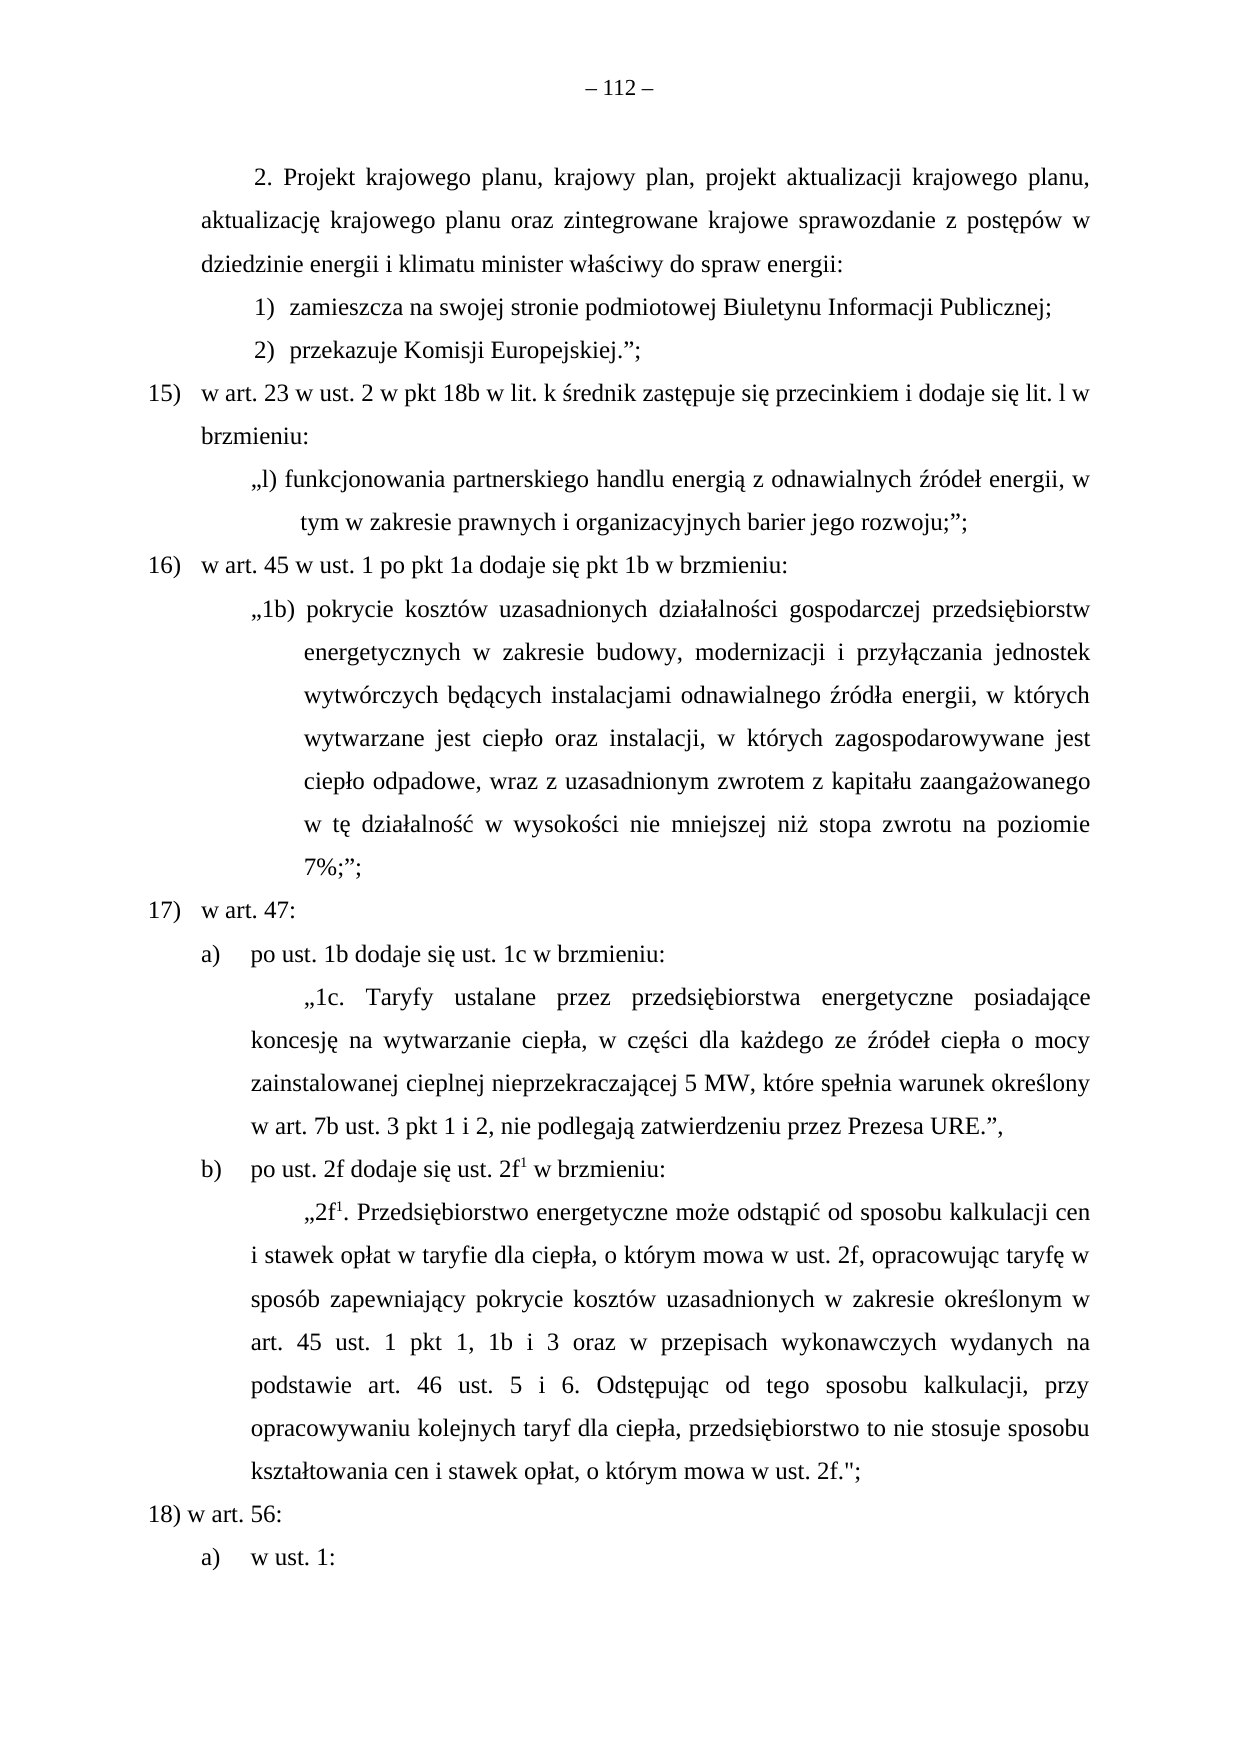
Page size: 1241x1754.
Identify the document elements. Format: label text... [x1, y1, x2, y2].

text 18) w art. 56: [148, 1499, 1091, 1528]
text 1) zamieszcza na swojej stronie podmiotowej Biuletynu Informacji Publicznej; [201, 292, 1091, 321]
text 17) w art. 47: [148, 896, 1091, 924]
text 15) w art. 23 w ust. 2 w pkt 18b w lit. k średnik zastępuje się przecinkiem i dodaje się lit. l w brzmieniu: [148, 378, 1091, 450]
text b) po ust. 2f dodaje się ust. 2f1 w brzmieniu: [201, 1154, 1091, 1183]
text 16) w art. 45 w ust. 1 po pkt 1a dodaje się pkt 1b w brzmieniu: [148, 551, 1091, 579]
text 2. Projekt krajowego planu, krajowy plan, projekt aktualizacji krajowego planu, aktualizację krajowego planu oraz zintegrowane krajowe sprawozdanie z postępów w dziedzinie energii i klimatu minister właściwy do spraw energii: [201, 162, 1091, 277]
text „2f1. Przedsiębiorstwo energetyczne może odstąpić od sposobu kalkulacji cen i stawek opłat w taryfie dla ciepła, o którym mowa w ust. 2f, opracowując taryfę w sposób zapewniający pokrycie kosztów uzasadnionych w zakresie określonym w art. 45 ust. 1 pkt 1, 1b i 3 oraz w przepisach wykonawczych wydanych na podstawie art. 46 ust. 5 i 6. Odstępując od tego sposobu kalkulacji, przy opracowywaniu kolejnych taryf dla ciepła, przedsiębiorstwo to nie stosuje sposobu kształtowania cen i stawek opłat, o którym mowa w ust. 2f."; [251, 1197, 1091, 1485]
text a) po ust. 1b dodaje się ust. 1c w brzmieniu: [201, 939, 1091, 967]
text „l) funkcjonowania partnerskiego handlu energią z odnawialnych źródeł energii, w tym w zakresie prawnych i organizacyjnych barier jego rozwoju;”; [251, 464, 1091, 536]
text 2) przekazuje Komisji Europejskiej.”; [201, 335, 1091, 364]
text a) w ust. 1: [201, 1542, 1091, 1571]
text „1c. Taryfy ustalane przez przedsiębiorstwa energetyczne posiadające koncesję na wytwarzanie ciepła, w części dla każdego ze źródeł ciepła o mocy zainstalowanej cieplnej nieprzekraczającej 5 MW, które spełnia warunek określony w art. 7b ust. 3 pkt 1 i 2, nie podlegają zatwierdzeniu przez Prezesa URE.”, [251, 982, 1091, 1140]
text „1b) pokrycie kosztów uzasadnionych działalności gospodarczej przedsiębiorstw energetycznych w zakresie budowy, modernizacji i przyłączania jednostek wytwórczych będących instalacjami odnawialnego źródła energii, w których wytwarzane jest ciepło oraz instalacji, w których zagospodarowywane jest ciepło odpadowe, wraz z uzasadnionym zwrotem z kapitału zaangażowanego w tę działalność w wysokości nie mniejszej niż stopa zwrotu na poziomie 7%;”; [251, 594, 1091, 881]
